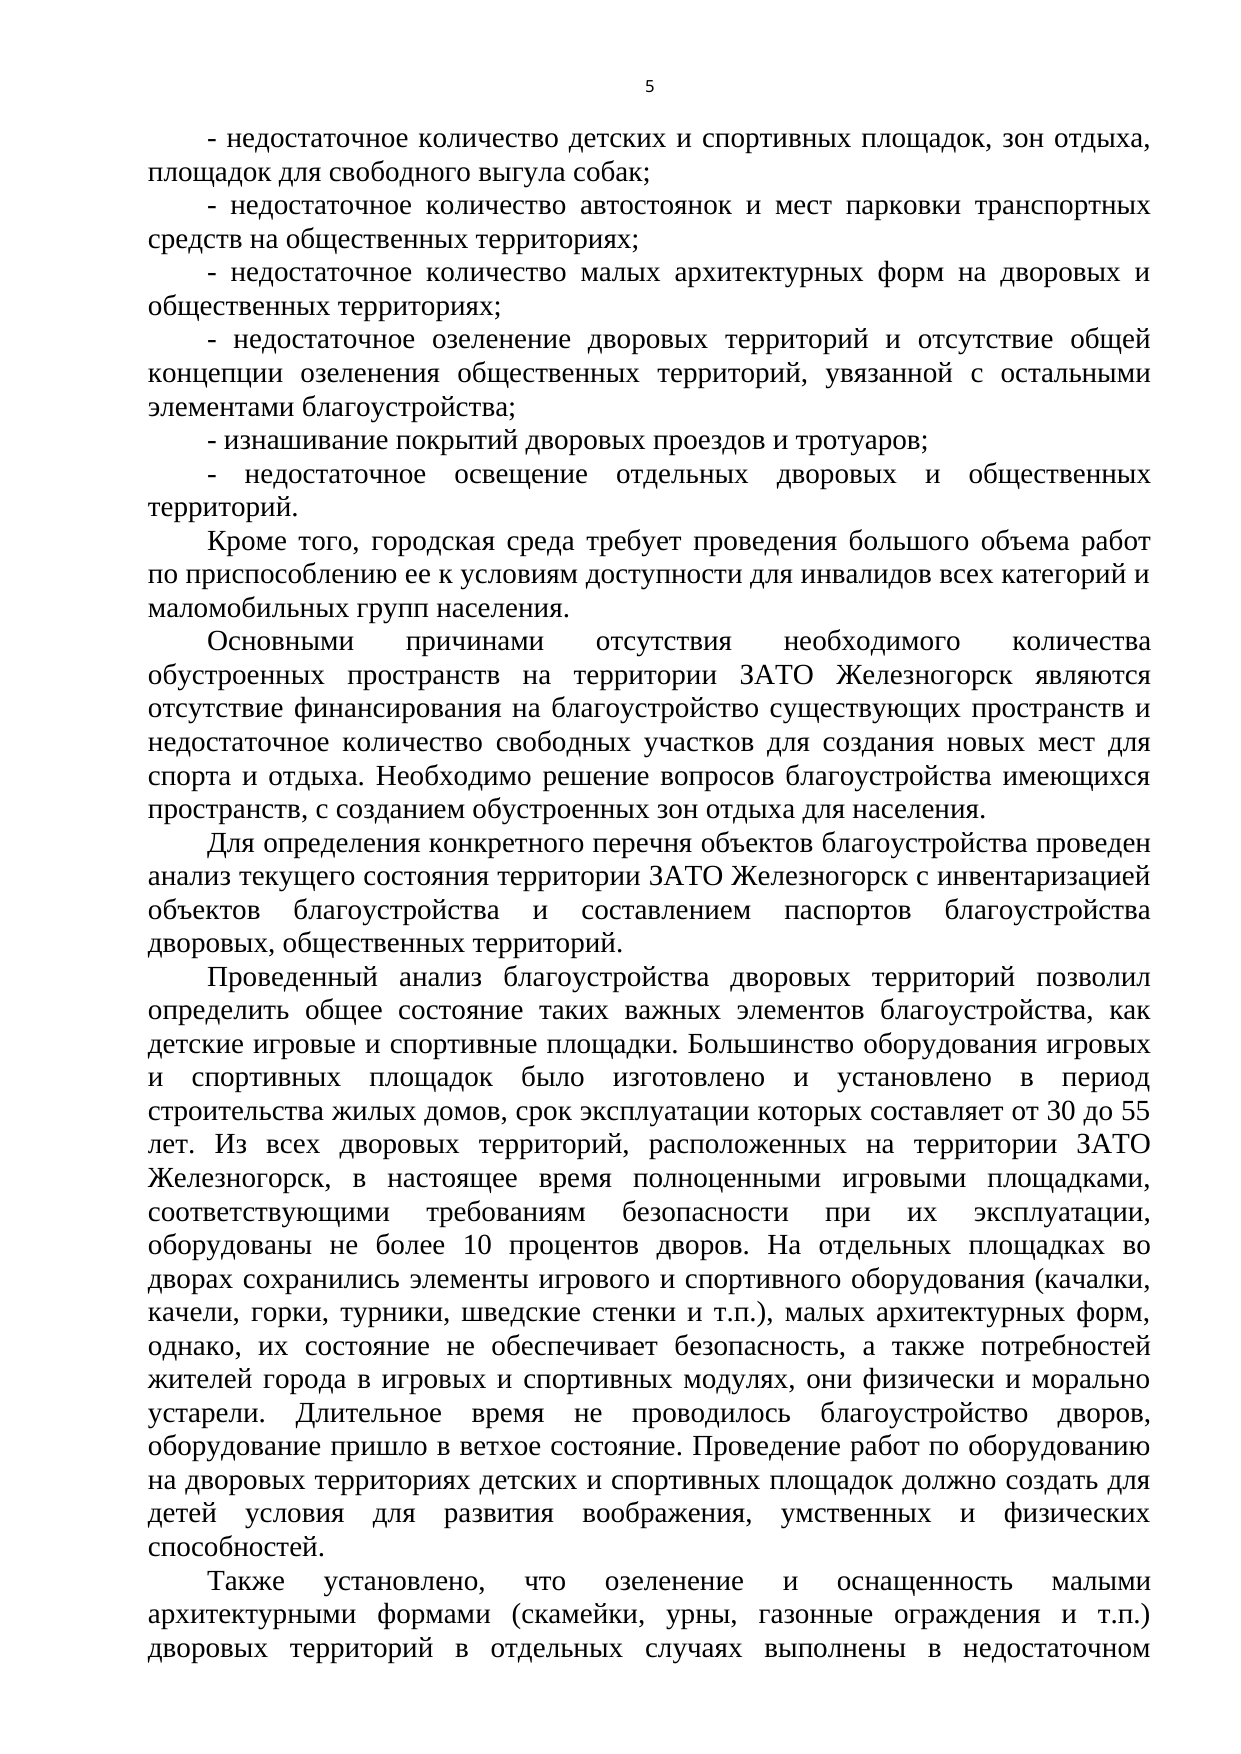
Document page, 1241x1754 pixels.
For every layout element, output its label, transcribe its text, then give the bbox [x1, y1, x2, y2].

text - недостаточное озеленение дворовых территорий и отсутствие общей концепции озеленения общественных территорий, увязанной с остальными элементами благоустройства; [148, 322, 1152, 422]
text Для определения конкретного перечня объектов благоустройства проведен анализ текущего состояния территории ЗАТО Железногорск с инвентаризацией объектов благоустройства и составлением паспортов благоустройства дворовых, общественных территорий. [148, 825, 1152, 959]
text Кроме того, городская среда требует проведения большого объема работ по приспособлению ее к условиям доступности для инвалидов всех категорий и маломобильных групп населения. [148, 523, 1152, 623]
text - недостаточное количество детских и спортивных площадок, зон отдыха, площадок для свободного выгула собак; [148, 120, 1152, 187]
text Проведенный анализ благоустройства дворовых территорий позволил определить общее состояние таких важных элементов благоустройства, как детские игровые и спортивные площадки. Большинство оборудования игровых и спортивных площадок было изготовлено и установлено в период строительства жилых домов, срок эксплуатации которых составляет от 30 до 55 лет. Из всех дворовых территорий, расположенных на территории ЗАТО Железногорск, в настоящее время полноценными игровыми площадками, соответствующими требованиям безопасности при их эксплуатации, оборудованы не более 10 процентов дворов. На отдельных площадках во дворах сохранились элементы игрового и спортивного оборудования (качалки, качели, горки, турники, шведские стенки и т.п.), малых архитектурных форм, однако, их состояние не обеспечивает безопасность, а также потребностей жителей города в игровых и спортивных модулях, они физически и морально устарели. Длительное время не проводилось благоустройство дворов, оборудование пришло в ветхое состояние. Проведение работ по оборудованию на дворовых территориях детских и спортивных площадок должно создать для детей условия для развития воображения, умственных и физических способностей. [148, 959, 1152, 1563]
text - недостаточное количество автостоянок и мест парковки транспортных средств на общественных территориях; [148, 187, 1152, 254]
text - изнашивание покрытий дворовых проездов и тротуаров; [148, 422, 1152, 456]
text - недостаточное освещение отдельных дворовых и общественных территорий. [148, 456, 1152, 523]
text Основными причинами отсутствия необходимого количества обустроенных пространств на территории ЗАТО Железногорск являются отсутствие финансирования на благоустройство существующих пространств и недостаточное количество свободных участков для создания новых мест для спорта и отдыха. Необходимо решение вопросов благоустройства имеющихся пространств, с созданием обустроенных зон отдыха для населения. [148, 623, 1152, 825]
text - недостаточное количество малых архитектурных форм на дворовых и общественных территориях; [148, 254, 1152, 322]
